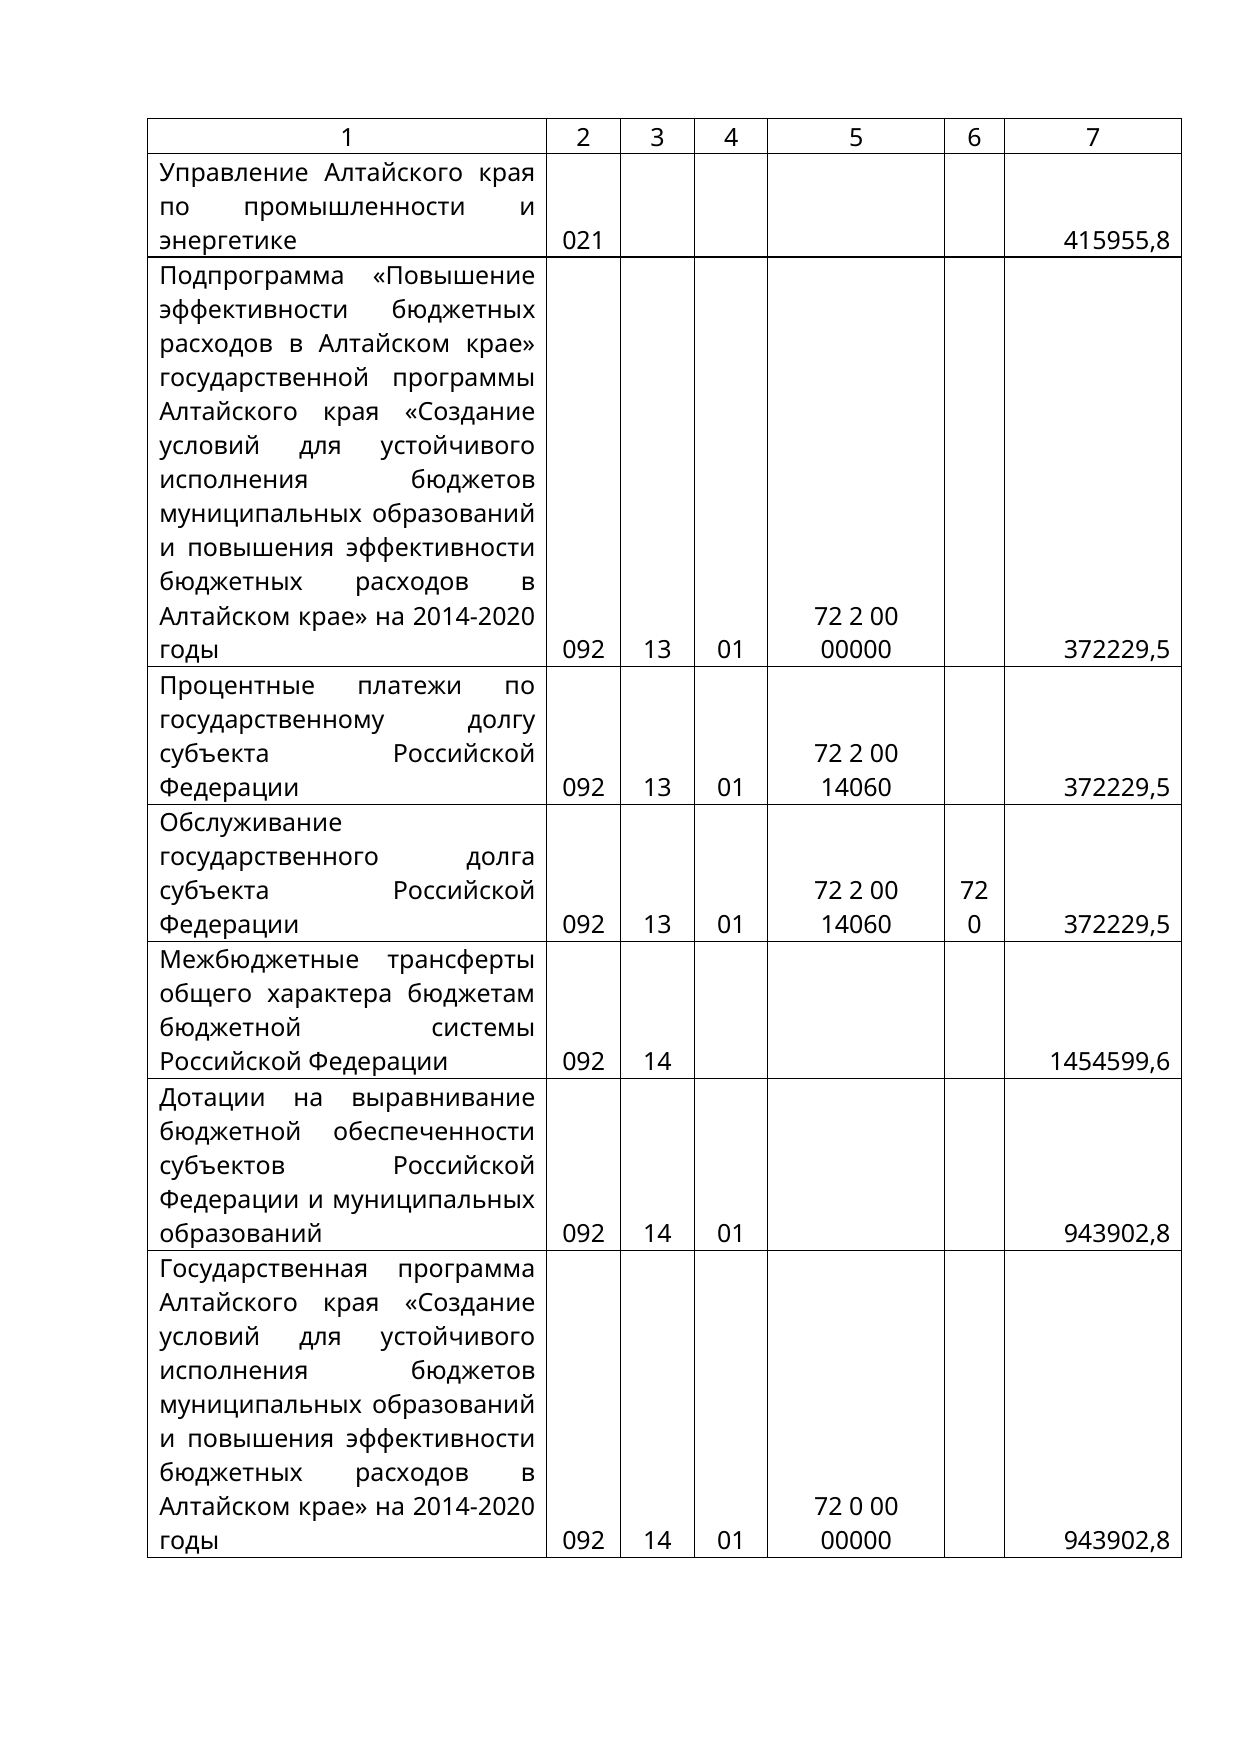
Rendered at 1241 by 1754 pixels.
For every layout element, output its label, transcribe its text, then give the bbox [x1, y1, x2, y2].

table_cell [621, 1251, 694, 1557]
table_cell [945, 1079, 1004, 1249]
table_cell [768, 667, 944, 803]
table_header 2 [547, 119, 620, 153]
table_header 5 [768, 119, 944, 153]
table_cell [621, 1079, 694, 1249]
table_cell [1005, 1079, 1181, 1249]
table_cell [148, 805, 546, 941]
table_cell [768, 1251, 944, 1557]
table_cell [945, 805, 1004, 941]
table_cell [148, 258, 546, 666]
table_cell [945, 154, 1004, 256]
table_cell [621, 154, 694, 256]
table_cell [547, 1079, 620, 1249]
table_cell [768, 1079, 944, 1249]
table_cell 415955,8 [1005, 154, 1181, 256]
table_cell [768, 154, 944, 256]
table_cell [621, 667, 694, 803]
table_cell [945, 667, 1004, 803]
table_header 7 [1005, 119, 1181, 153]
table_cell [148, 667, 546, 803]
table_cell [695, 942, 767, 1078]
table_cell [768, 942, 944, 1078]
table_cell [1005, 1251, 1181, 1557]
table_header 4 [695, 119, 767, 153]
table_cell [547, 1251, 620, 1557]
table_header 1 [148, 119, 546, 153]
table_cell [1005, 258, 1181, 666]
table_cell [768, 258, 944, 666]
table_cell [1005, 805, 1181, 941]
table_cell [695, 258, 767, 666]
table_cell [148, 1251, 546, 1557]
table_header 6 [945, 119, 1004, 153]
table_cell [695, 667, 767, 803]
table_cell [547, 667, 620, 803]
table_cell Управление Алтайского края по промышленности и энергетике [148, 154, 546, 256]
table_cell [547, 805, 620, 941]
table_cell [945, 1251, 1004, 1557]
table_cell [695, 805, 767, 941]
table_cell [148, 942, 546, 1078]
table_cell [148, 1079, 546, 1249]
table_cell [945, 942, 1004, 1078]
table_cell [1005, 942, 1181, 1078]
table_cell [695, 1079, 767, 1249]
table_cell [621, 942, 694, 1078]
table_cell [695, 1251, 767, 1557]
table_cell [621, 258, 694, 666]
table_header 3 [621, 119, 694, 153]
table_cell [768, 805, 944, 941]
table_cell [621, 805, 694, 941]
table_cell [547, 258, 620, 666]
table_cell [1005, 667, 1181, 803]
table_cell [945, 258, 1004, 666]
table_cell [695, 154, 767, 256]
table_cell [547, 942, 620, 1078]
table_cell 021 [547, 154, 620, 256]
